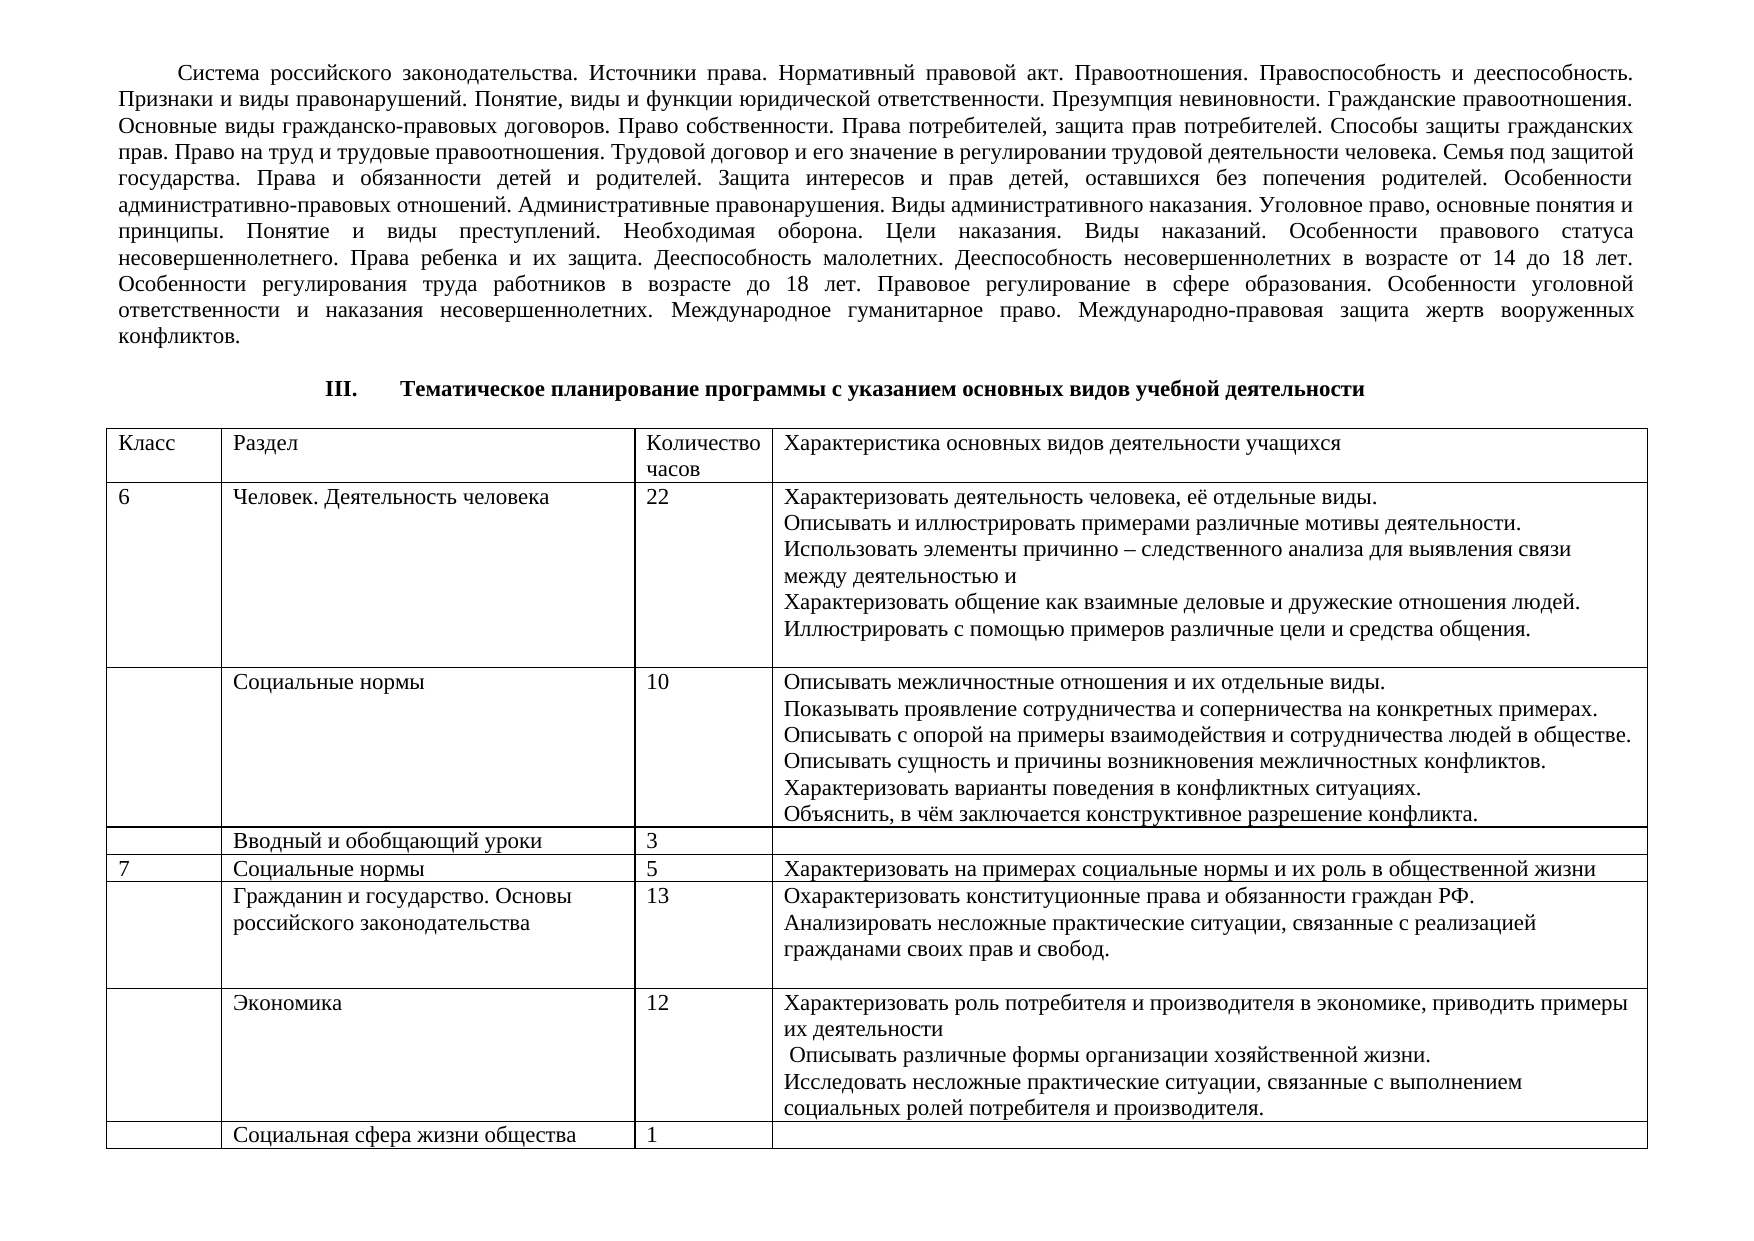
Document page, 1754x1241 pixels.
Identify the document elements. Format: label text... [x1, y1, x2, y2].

table_cell Социальная сфера жизни общества [222, 1122, 634, 1148]
table_cell Описывать межличностные отношения и их отдельные виды. Показывать проявление сотрудничества и соперничества на конкретных примерах. Описывать с опорой на примеры взаимодействия и сотрудничества людей в обществе. Описывать сущность и причины возникновения межличностных конфликтов. Характеризовать варианты поведения в конфликтных ситуациях. Объяснить, в чём заключается конструктивное разрешение конфликта. [773, 668, 1647, 826]
table_cell Человек. Деятельность человека [222, 483, 634, 667]
table_cell Характеризовать деятельность человека, её отдельные виды. Описывать и иллюстрировать примерами различные мотивы деятельности. Использовать элементы причинно – следственного анализа для выявления связи между деятельностью и Характеризовать общение как взаимные деловые и дружеские отношения людей. Иллюстрировать с помощью примеров различные цели и средства общения. [773, 483, 1647, 667]
table_cell Характеризовать на примерах социальные нормы и их роль в общественной жизни [773, 855, 1647, 881]
table_header Характеристика основных видов деятельности учащихся [773, 429, 1647, 482]
table_cell Вводный и обобщающий уроки [222, 828, 634, 854]
table_cell [773, 828, 1647, 854]
table_header Раздел [222, 429, 634, 482]
table_header Количество часов [636, 429, 772, 482]
table_cell Гражданин и государство. Основы российского законодательства [222, 882, 634, 988]
table_cell Характеризовать роль потребителя и производителя в экономике, приводить примеры их деятельности Описывать различные формы организации хозяйственной жизни. Исследовать несложные практические ситуации, связанные с выполнением социальных ролей потребителя и производителя. [773, 989, 1647, 1121]
table_cell 5 [636, 855, 772, 881]
table_cell Социальные нормы [222, 668, 634, 826]
text Система российского законодательства. Источники права. Нормативный правовой акт. Правоотношения. Правоспособность и дееспособность. Признаки и виды правонарушений. Понятие, виды и функции юридической ответственности. Презумпция невиновности. Гражданские правоотношения. Основные виды гражданско-правовых договоров. Право собственности. Права потребителей, защита прав потребителей. Способы защиты гражданских прав. Право на труд и трудовые правоотношения. Трудовой договор и его значение в регулировании трудовой деятельности человека. Семья под защитой государства. Права и обязанности детей и родителей. Защита интересов и прав детей, оставшихся без попечения родителей. Особенности административно-правовых отношений. Административные правонарушения. Виды административного наказания. Уголовное право, основные понятия и принципы. Понятие и виды преступлений. Необходимая оборона. Цели наказания. Виды наказаний. Особенности правового статуса несовершеннолетнего. Права ребенка и их защита. Дееспособность малолетних. Дееспособность несовершеннолетних в возрасте от 14 до 18 лет. Особенности регулирования труда работников в возрасте до 18 лет. Правовое регулирование в сфере образования. Особенности уголовной ответственности и наказания несовершеннолетних. Международное гуманитарное право. Международно-правовая защита жертв вооруженных конфликтов. [118, 59, 1636, 349]
table_cell 1 [636, 1122, 772, 1148]
table_cell [107, 1122, 221, 1148]
table_cell 3 [636, 828, 772, 854]
table_cell Охарактеризовать конституционные права и обязанности граждан РФ. Анализировать несложные практические ситуации, связанные с реализацией гражданами своих прав и свобод. [773, 882, 1647, 988]
table_cell [107, 882, 221, 988]
table_header Класс [107, 429, 221, 482]
table_cell [773, 1122, 1647, 1148]
table_cell Социальные нормы [222, 855, 634, 881]
table_cell 10 [636, 668, 772, 826]
table_cell [107, 989, 221, 1121]
table_cell Экономика [222, 989, 634, 1121]
table_cell [107, 828, 221, 854]
list Тематическое планирование программы с указанием основных видов учебной деятельности [325, 375, 1636, 402]
table_cell [107, 668, 221, 826]
table_cell 22 [636, 483, 772, 667]
table_cell 13 [636, 882, 772, 988]
table_cell 6 [107, 483, 221, 667]
table_cell 12 [636, 989, 772, 1121]
table_cell 7 [107, 855, 221, 881]
